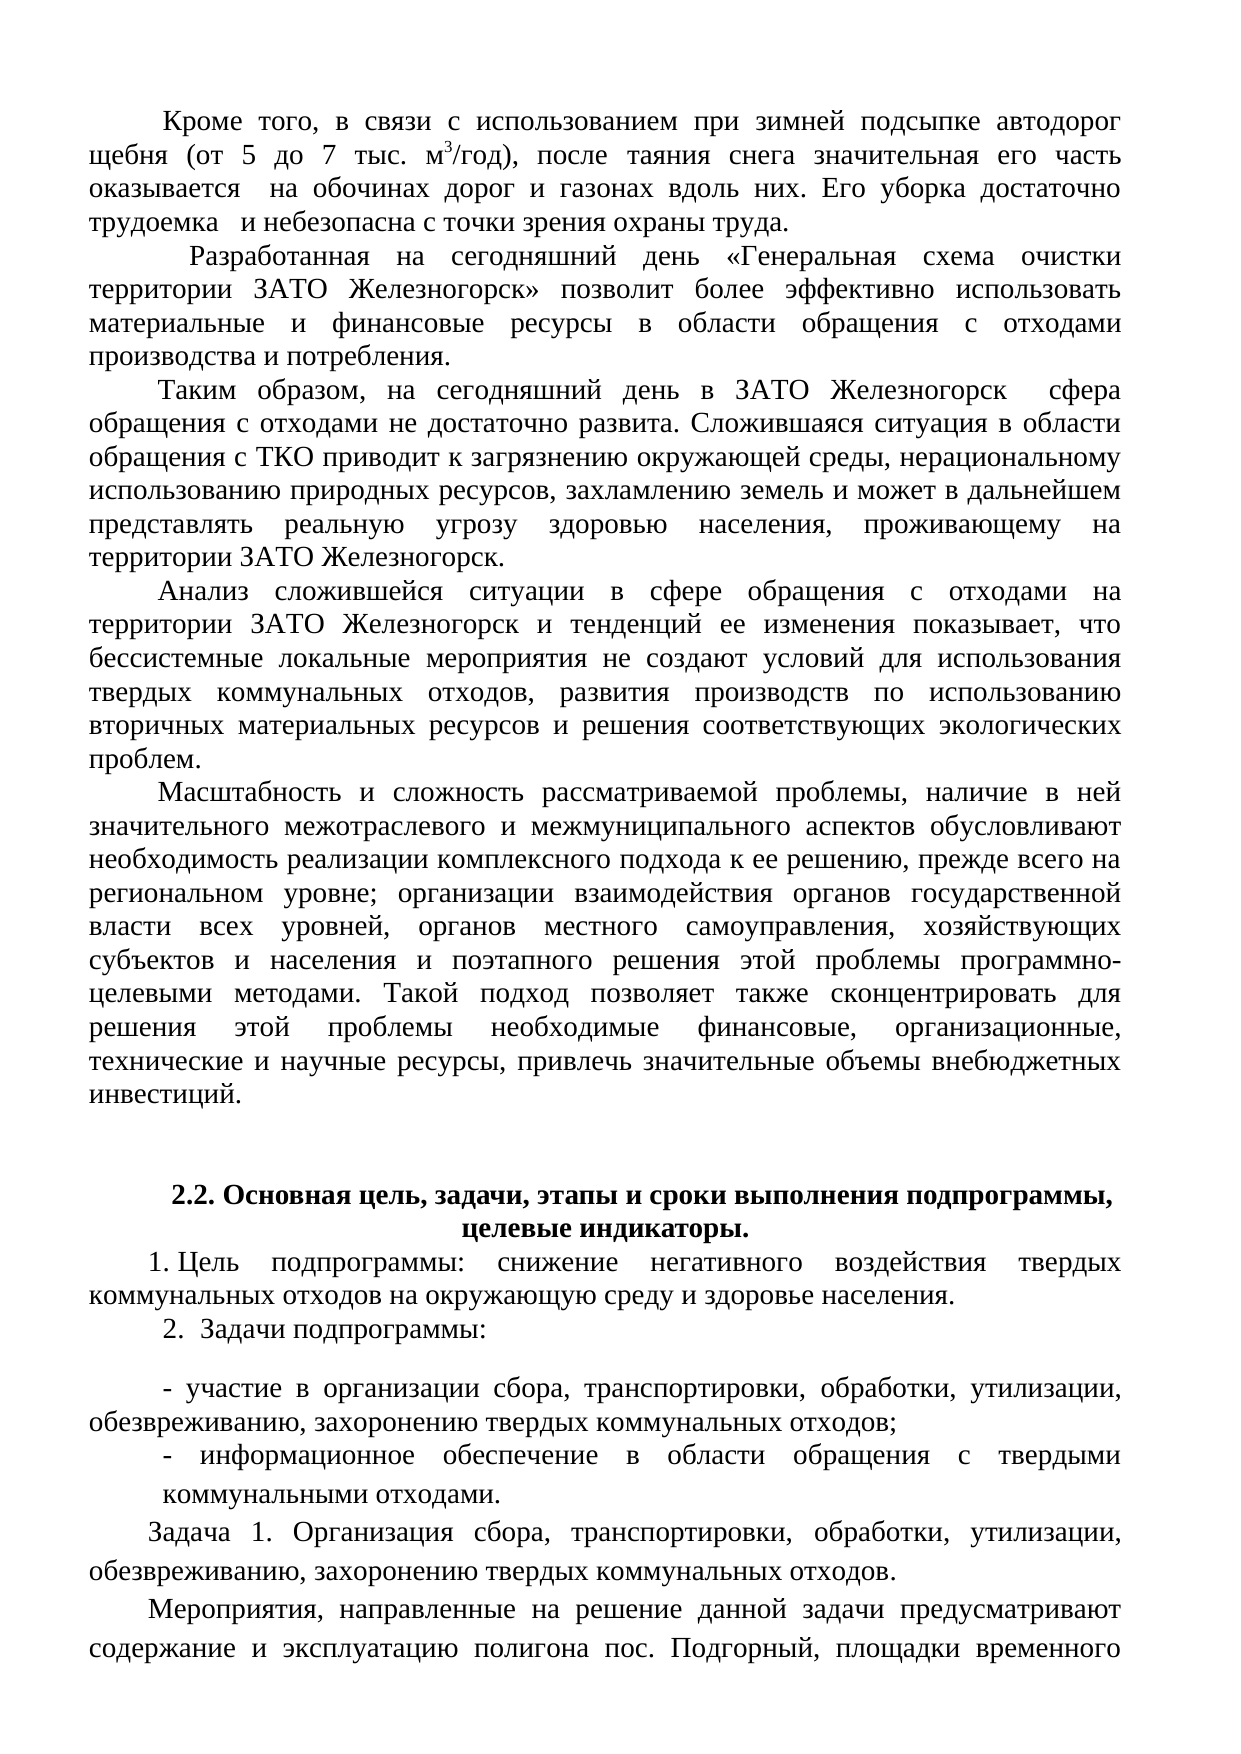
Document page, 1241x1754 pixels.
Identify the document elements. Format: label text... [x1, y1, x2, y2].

title 2.2. Основная цель, задачи, этапы и сроки выполнения подпрограммы, целевые индикаторы. [89, 1177, 1122, 1244]
text - участие в организации сбора, транспортировки, обработки, утилизации, обезвреживанию, захоронению твердых коммунальных отходов; [89, 1370, 1122, 1437]
list Задачи подпрограммы: [162, 1311, 1122, 1344]
list Задача 1. Организация сбора, транспортировки, обработки, утилизации, обезвреживанию, захоронению твердых коммунальных отходов. [89, 1514, 1122, 1587]
title Разработанная на сегодняшний день «Генеральная схема очистки территории ЗАТО Железногорск» позволит более эффективно использовать материальные и финансовые ресурсы в области обращения с отходами производства и потребления. [89, 238, 1122, 372]
title Кроме того, в связи с использованием при зимней подсыпке автодорог щебня (от 5 до 7 тыс. м3/год), после таяния снега значительная его часть оказывается на обочинах дорог и газонах вдоль них. Его уборка достаточно трудоемка и небезопасна с точки зрения охраны труда. [89, 103, 1122, 238]
list Цель подпрограммы: снижение негативного воздействия твердых коммунальных отходов на окружающую среду и здоровье населения. [89, 1244, 1122, 1311]
text Таким образом, на сегодняшний день в ЗАТО Железногорск сфера обращения с отходами не достаточно развита. Сложившаяся ситуация в области обращения с ТКО приводит к загрязнению окружающей среды, нерациональному использованию природных ресурсов, захламлению земель и может в дальнейшем представлять реальную угрозу здоровью населения, проживающему на территории ЗАТО Железногорск. [89, 372, 1122, 573]
text Анализ сложившейся ситуации в сфере обращения с отходами на территории ЗАТО Железногорск и тенденций ее изменения показывает, что бессистемные локальные мероприятия не создают условий для использования твердых коммунальных отходов, развития производств по использованию вторичных материальных ресурсов и решения соответствующих экологических проблем. [89, 573, 1122, 774]
text - информационное обеспечение в области обращения с твердыми коммунальными отходами. [162, 1437, 1122, 1509]
text Масштабность и сложность рассматриваемой проблемы, наличие в ней значительного межотраслевого и межмуниципального аспектов обусловливают необходимость реализации комплексного подхода к ее решению, прежде всего на региональном уровне; организации взаимодействия органов государственной власти всех уровней, органов местного самоуправления, хозяйствующих субъектов и населения и поэтапного решения этой проблемы программно-целевыми методами. Такой подход позволяет также сконцентрировать для решения этой проблемы необходимые финансовые, организационные, технические и научные ресурсы, привлечь значительные объемы внебюджетных инвестиций. [89, 774, 1122, 1110]
